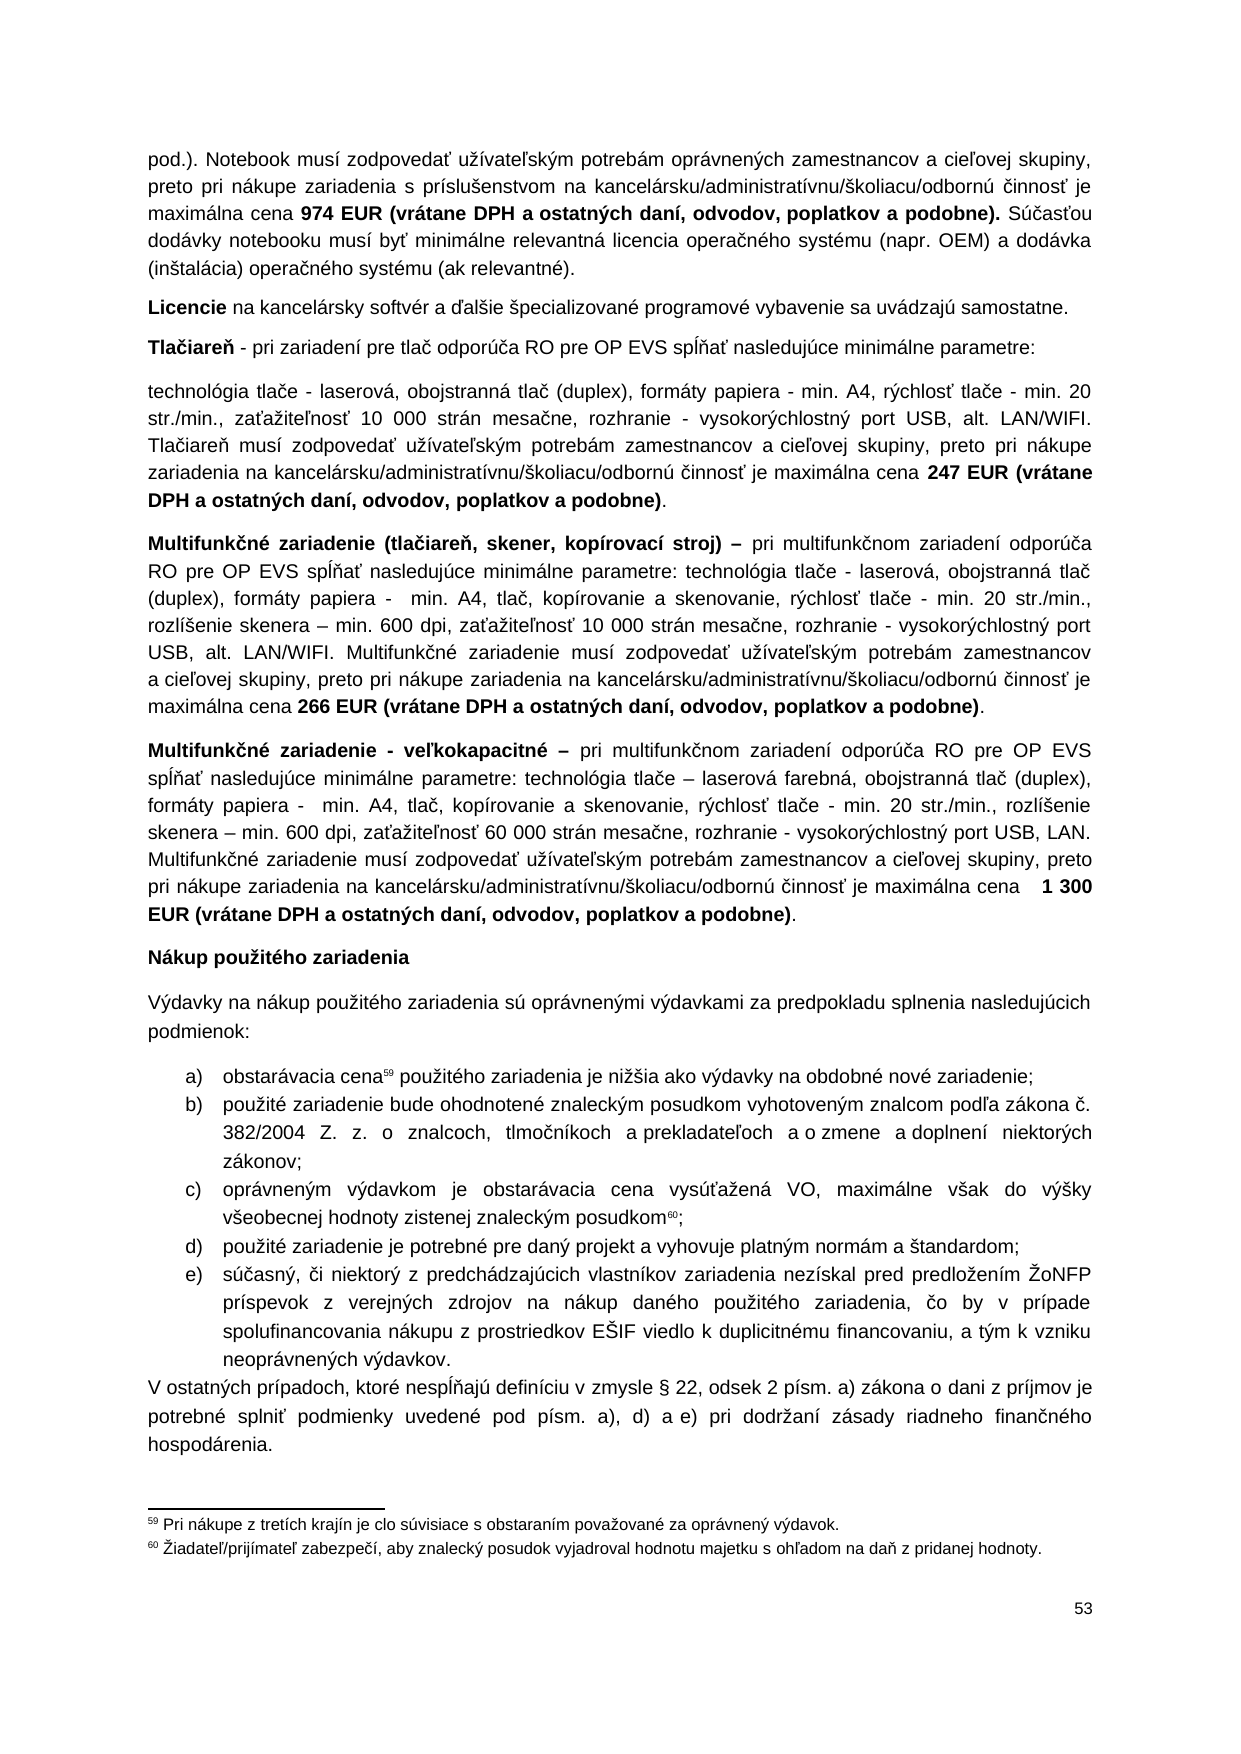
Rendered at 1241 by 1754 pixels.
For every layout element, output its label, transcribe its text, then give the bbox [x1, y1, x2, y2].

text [148, 148, 1092, 279]
list použité zariadenie bude ohodnotené znaleckým posudkom vyhotoveným znalcom podľa zákona č. 382/2004 Z. z. o znalcoch, tlmočníkoch a prekladateľoch a o zmene a doplnení niektorých zákonov; [185, 1093, 1092, 1172]
list oprávneným výdavkom je obstarávacia cena vysúťažená VO, maximálne však do výšky všeobecnej hodnoty zistenej znaleckým posudkom; [185, 1178, 1092, 1229]
list použité zariadenie je potrebné pre daný projekt a vyhovuje platným normám a štandardom; [185, 1234, 1092, 1257]
text technológia tlače - laserová, obojstranná tlač (duplex), formáty papiera - min. A4, rýchlosť tlače - min. 20 str./min., zaťažiteľnosť 10 000 strán mesačne, rozhranie - vysokorýchlostný port USB, alt. LAN/WIFI. Tlačiareň musí zodpovedať užívateľským potrebám zamestnancov a cieľovej skupiny, preto pri nákupe zariadenia na kancelársku/administratívnu/školiacu/odbornú činnosť je maximálna cena 247 EUR (vrátane DPH a ostatných daní, odvodov, poplatkov a podobne). [148, 380, 1092, 511]
text Multifunkčné zariadenie (tlačiareň, skener, kopírovací stroj) – pri multifunkčnom zariadení odporúča RO pre OP EVS spĺňať nasledujúce minimálne parametre: technológia tlače - laserová, obojstranná tlač (duplex), formáty papiera - min. A4, tlač, kopírovanie a skenovanie, rýchlosť tlače - min. 20 str./min., rozlíšenie skenera – min. 600 dpi, zaťažiteľnosť 10 000 strán mesačne, rozhranie - vysokorýchlostný port USB, alt. LAN/WIFI. Multifunkčné zariadenie musí zodpovedať užívateľským potrebám zamestnancov a cieľovej skupiny, preto pri nákupe zariadenia na kancelársku/administratívnu/školiacu/odbornú činnosť je maximálna cena 266 EUR (vrátane DPH a ostatných daní, odvodov, poplatkov a podobne). [148, 532, 1092, 718]
text Výdavky na nákup použitého zariadenia sú oprávnenými výdavkami za predpokladu splnenia nasledujúcich podmienok: [148, 991, 1092, 1042]
list obstarávacia cena použitého zariadenia je nižšia ako výdavky na obdobné nové zariadenie; [185, 1064, 1092, 1087]
list súčasný, či niektorý z predchádzajúcich vlastníkov zariadenia nezískal pred predložením ŽoNFP príspevok z verejných zdrojov na nákup daného použitého zariadenia, čo by v prípade spolufinancovania nákupu z prostriedkov EŠIF viedlo k duplicitnému financovaniu, a tým k vzniku neoprávnených výdavkov. [185, 1263, 1092, 1371]
text V ostatných prípadoch, ktoré nespĺňajú definíciu v zmysle § 22, odsek 2 písm. a) zákona o dani z príjmov je potrebné splniť podmienky uvedené pod písm. a), d) a e) pri dodržaní zásady riadneho finančného hospodárenia. [148, 1376, 1092, 1456]
text Nákup použitého zariadenia [148, 946, 1092, 969]
text Multifunkčné zariadenie - veľkokapacitné – pri multifunkčnom zariadení odporúča RO pre OP EVS spĺňať nasledujúce minimálne parametre: technológia tlače – laserová farebná, obojstranná tlač (duplex), formáty papiera - min. A4, tlač, kopírovanie a skenovanie, rýchlosť tlače - min. 20 str./min., rozlíšenie skenera – min. 600 dpi, zaťažiteľnosť 60 000 strán mesačne, rozhranie - vysokorýchlostný port USB, LAN. Multifunkčné zariadenie musí zodpovedať užívateľským potrebám zamestnancov a cieľovej skupiny, preto pri nákupe zariadenia na kancelársku/administratívnu/školiacu/odbornú činnosť je maximálna cena 1 300 EUR (vrátane DPH a ostatných daní, odvodov, poplatkov a podobne). [148, 739, 1092, 925]
text Licencie na kancelársky softvér a ďalšie špecializované programové vybavenie sa uvádzajú samostatne. [148, 296, 1092, 319]
text Tlačiareň - pri zariadení pre tlač odporúča RO pre OP EVS spĺňať nasledujúce minimálne parametre: [148, 336, 1092, 358]
